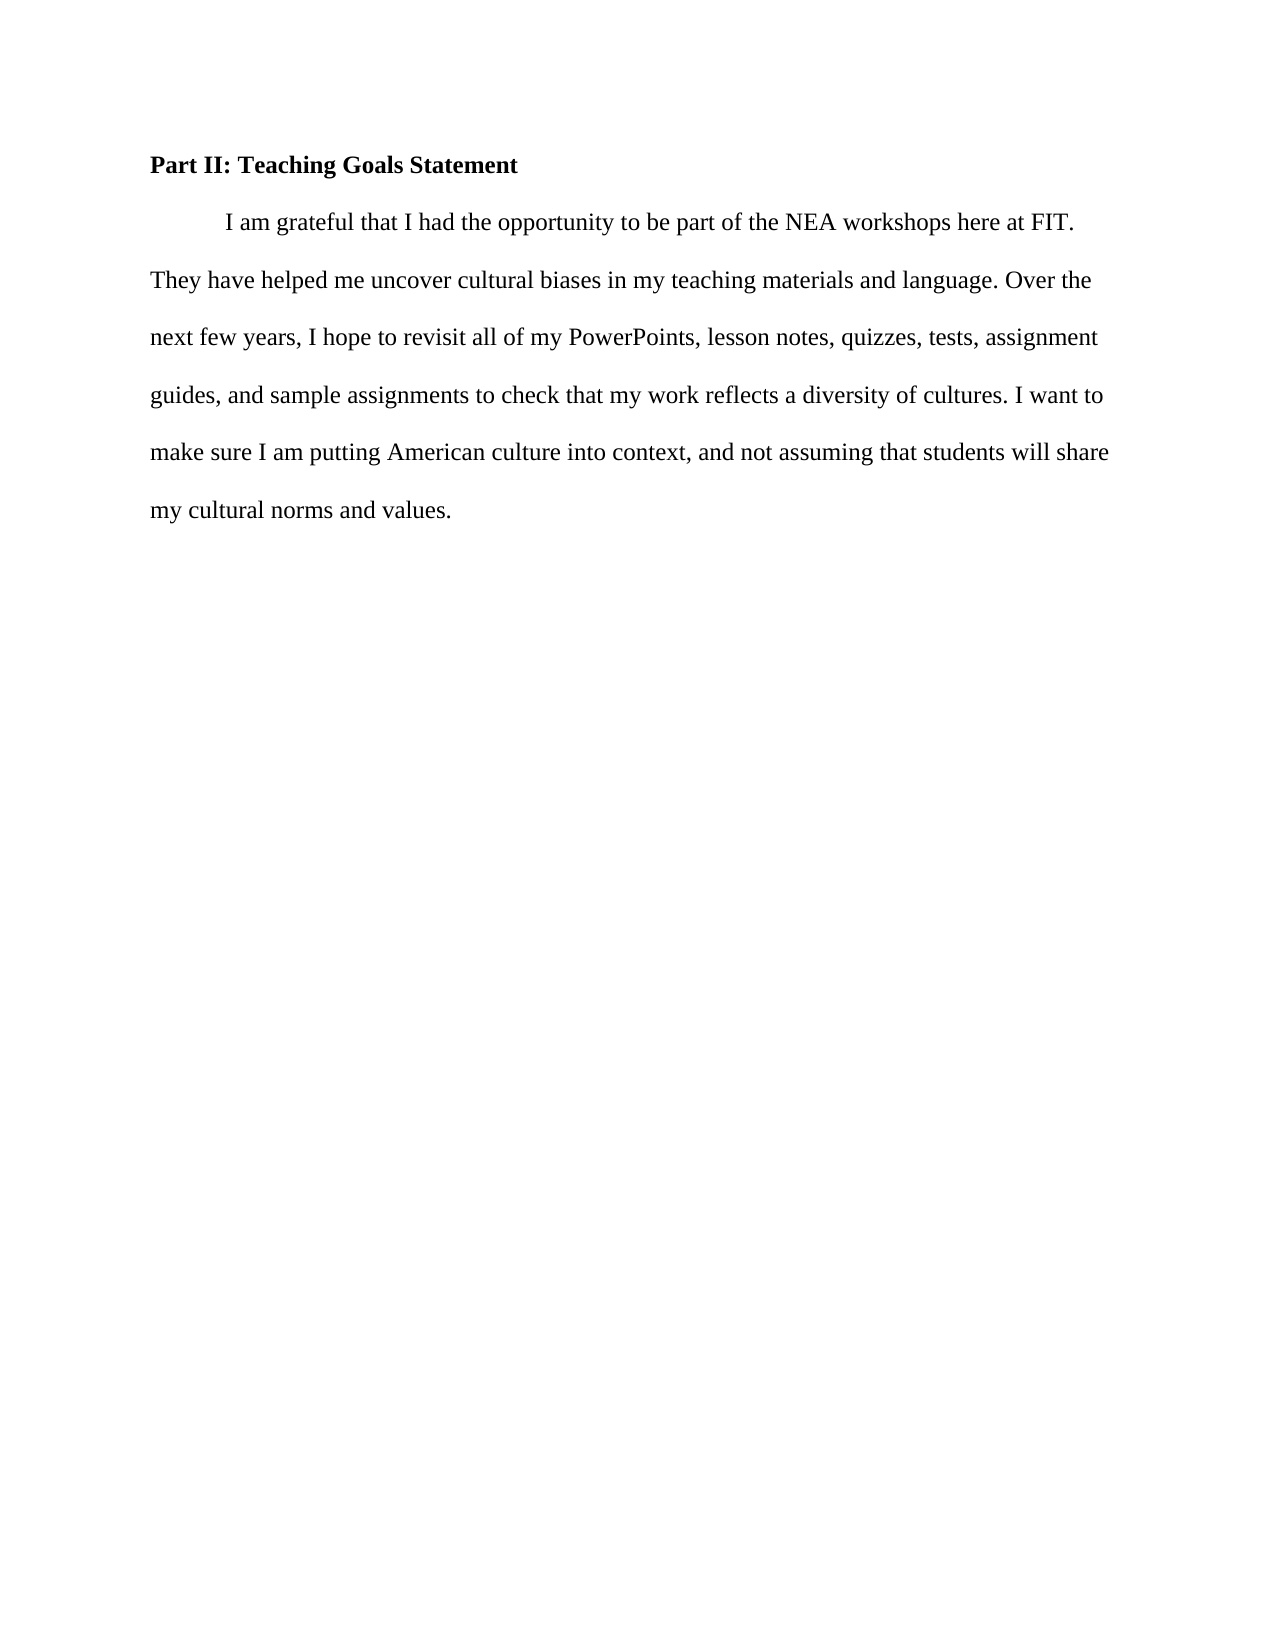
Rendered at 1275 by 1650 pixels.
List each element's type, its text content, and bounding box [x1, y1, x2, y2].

text I am grateful that I had the opportunity to be part of the NEA workshops here at FIT. They have helped me uncover cultural biases in my teaching materials and language. Over the next few years, I hope to revisit all of my PowerPoints, lesson notes, quizzes, tests, assignment guides, and sample assignments to check that my work reflects a diversity of cultures. I want to make sure I am putting American culture into context, and not assuming that students will share my cultural norms and values. [150, 207, 1125, 524]
text Part II: Teaching Goals Statement [150, 150, 1125, 179]
